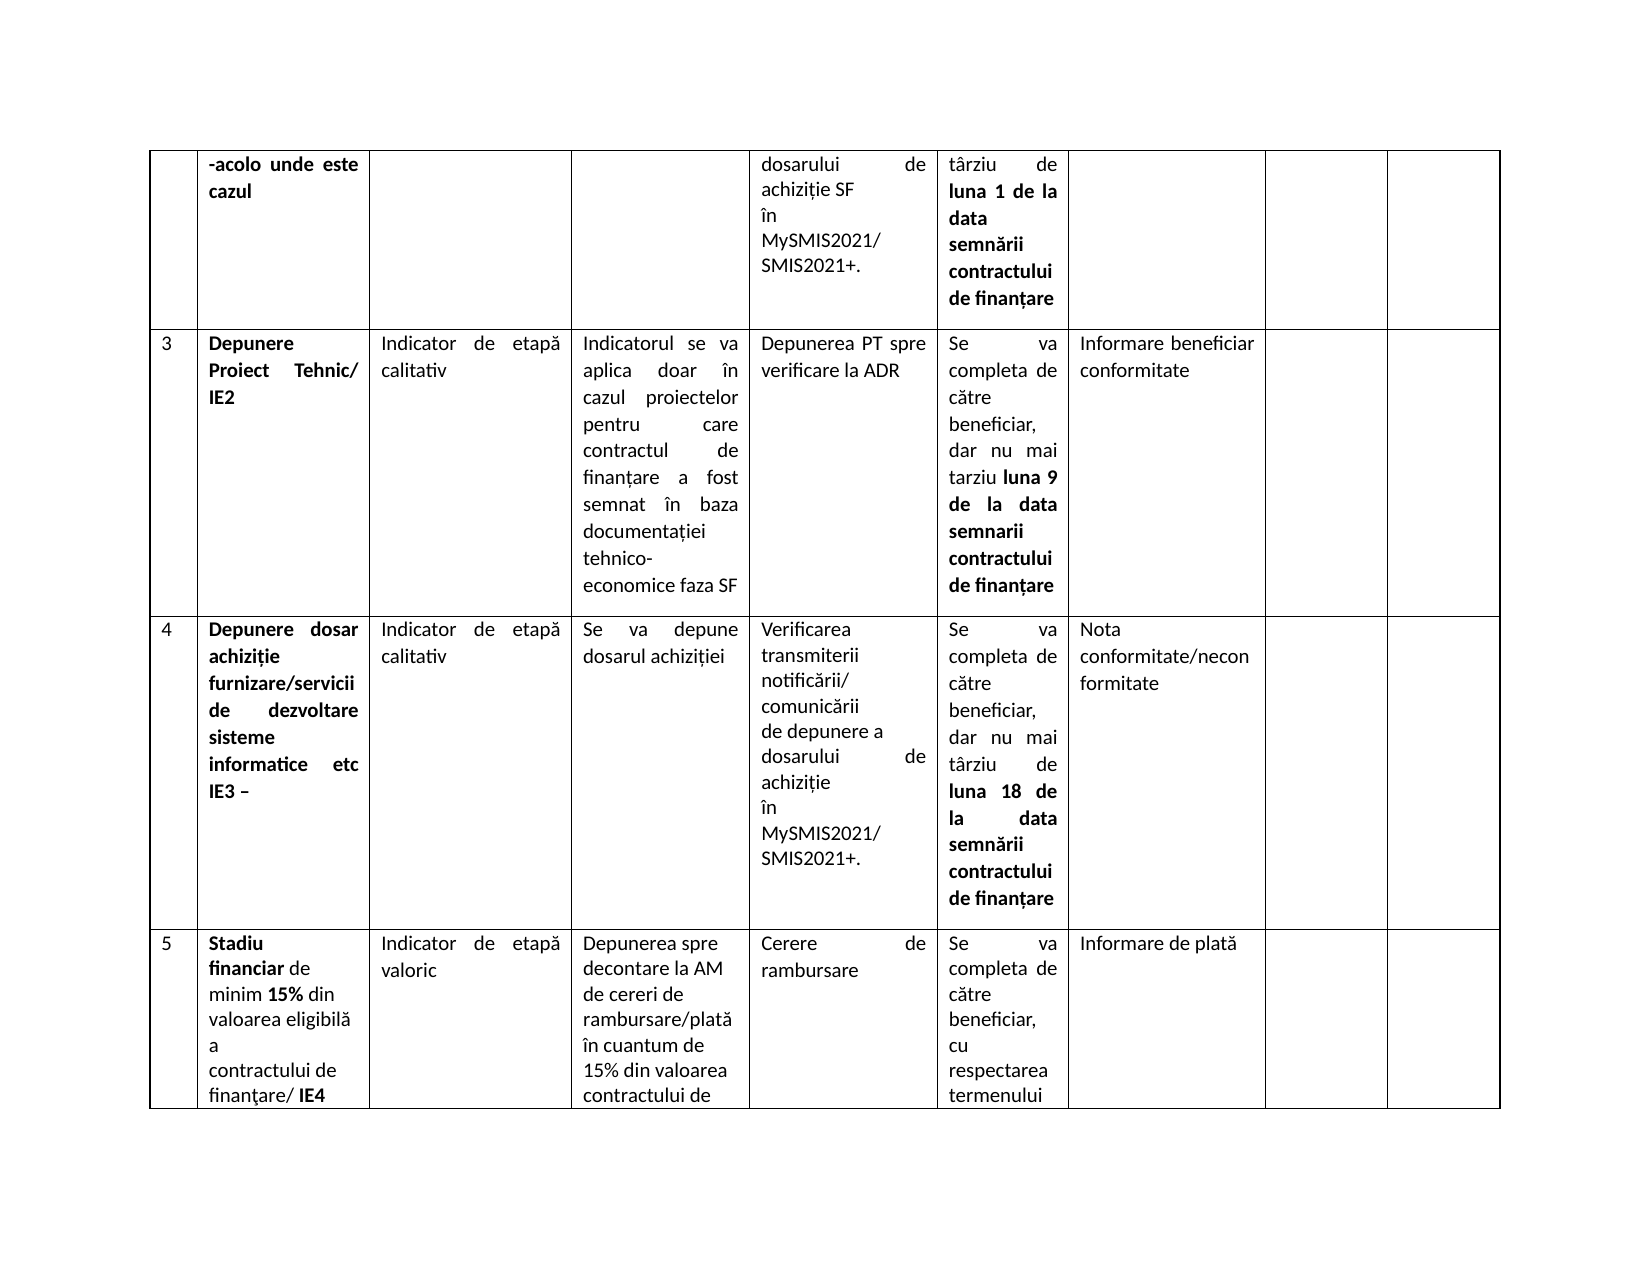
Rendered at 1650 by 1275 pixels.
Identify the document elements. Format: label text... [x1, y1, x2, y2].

table_cell [1388, 330, 1499, 616]
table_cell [750, 930, 937, 1108]
table_cell 3 [151, 330, 197, 616]
table_cell Depunere dosar achiziţie furnizare/servicii de dezvoltare sisteme informatice etc IE3 – [198, 617, 369, 929]
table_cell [938, 930, 1068, 1108]
table_cell [1388, 151, 1499, 329]
table_cell Depunere Proiect Tehnic/ IE2 [198, 330, 369, 616]
table_cell Se va completa de către beneficiar, dar nu mai tarziu luna 9 de la data semnarii contractului de finanţare [938, 330, 1068, 616]
table_cell Depunerea PT spre verificare la ADR [750, 330, 937, 616]
table_cell [1388, 617, 1499, 929]
table_cell Indicatorul se va aplica doar în cazul proiectelor pentru care contractul de finanțare a fost semnat în baza documentației tehnico-economice faza SF [572, 330, 749, 616]
table_cell [1266, 930, 1387, 1108]
table_cell Verificarea transmiterii notificării/comunicării de depunere a dosarului de achiziţie în MySMIS2021/ SMIS2021+. [750, 617, 937, 929]
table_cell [750, 151, 937, 329]
table_cell [1266, 330, 1387, 616]
table_cell Se va depune dosarul achiziţiei [572, 617, 749, 929]
table_cell Nota conformitate/neconformitate [1069, 617, 1265, 929]
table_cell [938, 151, 1068, 329]
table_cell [572, 930, 749, 1108]
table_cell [370, 930, 571, 1108]
table_cell Se va completa de către beneficiar, dar nu mai târziu de luna 18 de la data semnării contractului de finanţare [938, 617, 1068, 929]
table_cell 4 [151, 617, 197, 929]
table_cell [1266, 151, 1387, 329]
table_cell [198, 151, 369, 329]
table_cell [1388, 930, 1499, 1108]
table_cell [1266, 617, 1387, 929]
table_cell 5 [151, 930, 197, 1108]
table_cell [198, 930, 369, 1108]
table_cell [370, 151, 571, 329]
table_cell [1069, 151, 1265, 329]
table_cell Informare de plată [1069, 930, 1265, 1108]
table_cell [572, 151, 749, 329]
table_cell Informare beneficiar conformitate [1069, 330, 1265, 616]
table_cell Indicator de etapă calitativ [370, 617, 571, 929]
table_cell Indicator de etapă calitativ [370, 330, 571, 616]
table_cell 2 [151, 151, 197, 329]
